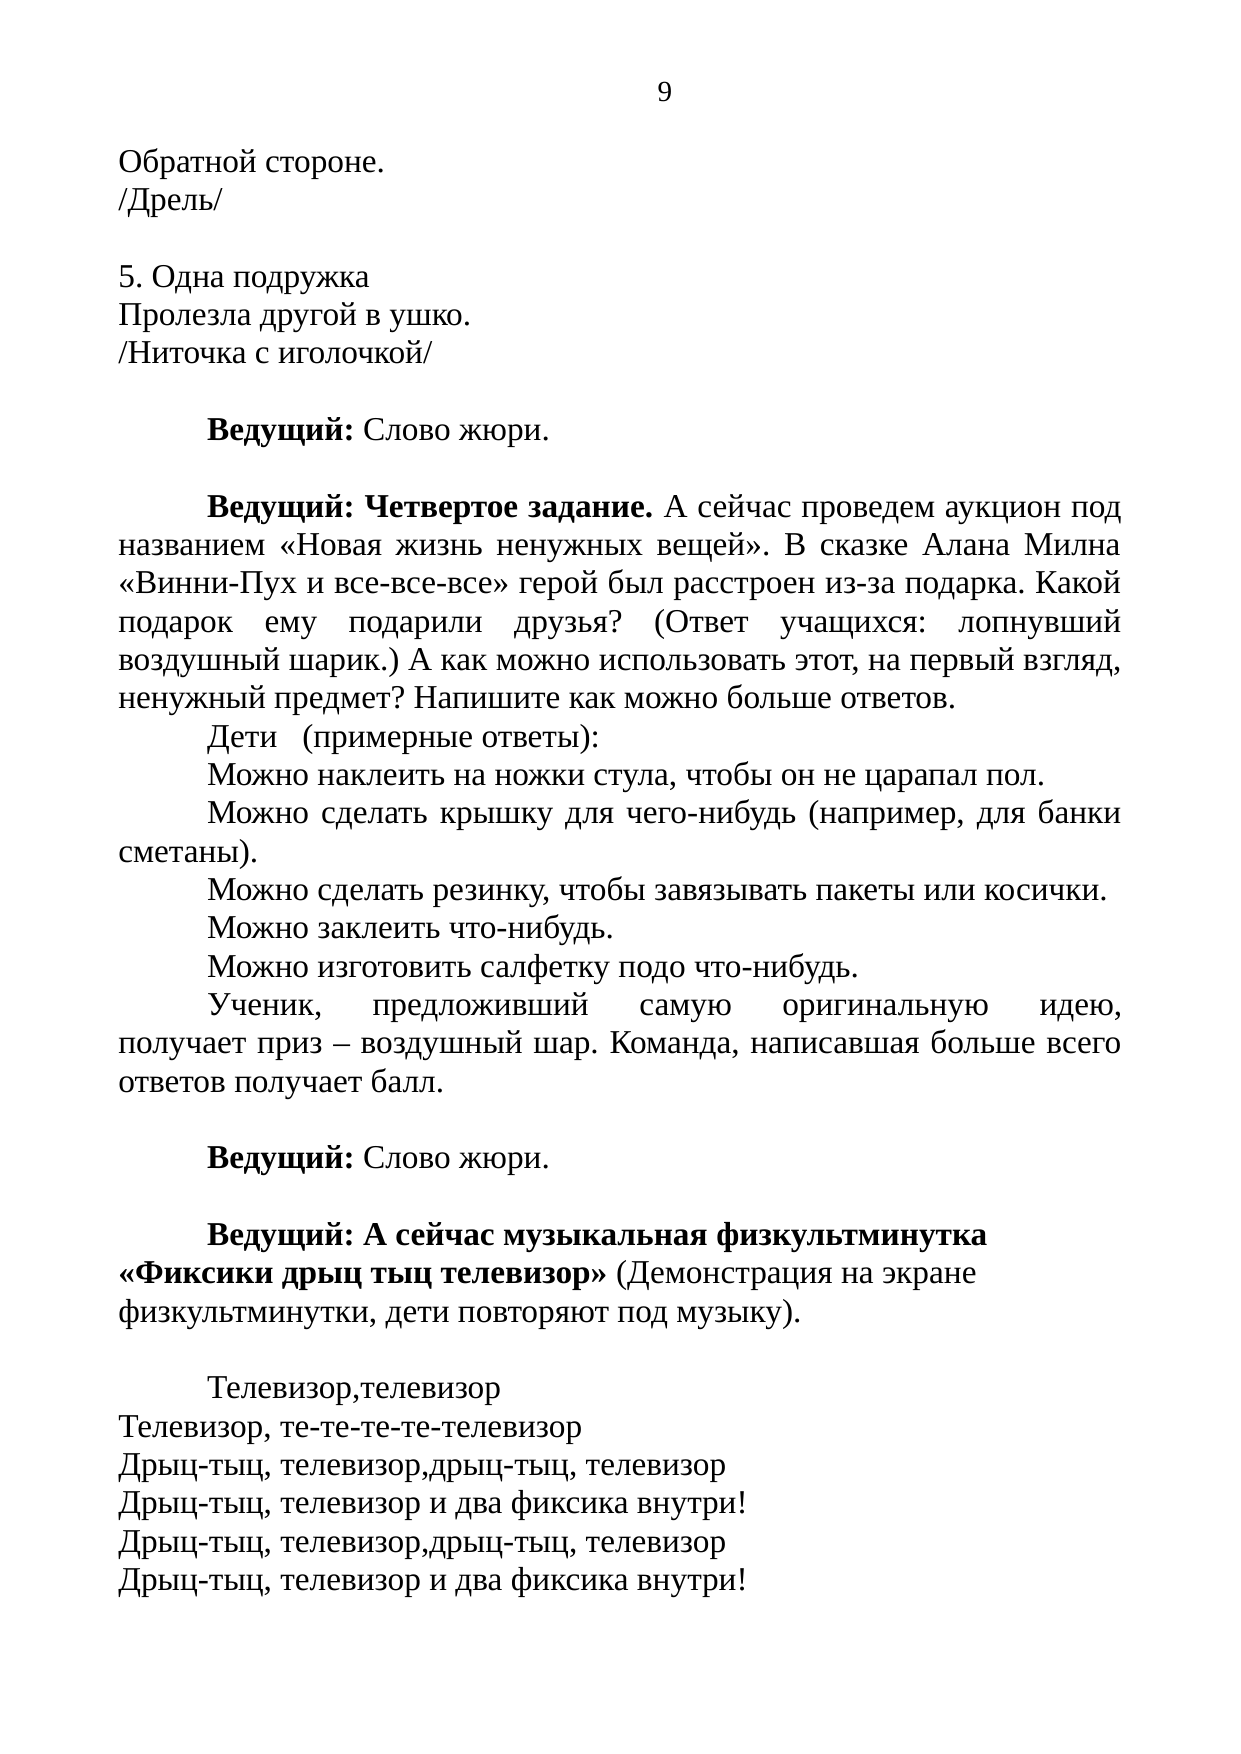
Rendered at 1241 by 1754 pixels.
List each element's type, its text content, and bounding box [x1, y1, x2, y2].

text Ведущий: Четвертое задание. А сейчас проведем аукцион под названием «Новая жизнь ненужных вещей». В сказке Алана Милна «Винни-Пух и все-все-все» герой был расстроен из-за подарка. Какой подарок ему подарили друзья? (Ответ учащихся: лопнувший воздушный шарик.) А как можно использовать этот, на первый взгляд, ненужный предмет? Напишите как можно больше ответов. [118, 486, 1122, 716]
text 5. Одна подружка [118, 256, 1122, 294]
text Можно наклеить на ножки стула, чтобы он не царапал пол. [118, 754, 1122, 793]
text Ведущий: А сейчас музыкальная физкультминутка «Фиксики дрыц тыц телевизор» (Демонстрация на экране физкультминутки, дети повторяют под музыку). [118, 1214, 1122, 1329]
text Ведущий: Слово жюри. [118, 1138, 1122, 1176]
text Обратной стороне. [118, 141, 1122, 179]
text Ведущий: Слово жюри. [118, 409, 1122, 448]
text Можно сделать крышку для чего-нибудь (например, для банки сметаны). [118, 793, 1122, 869]
text Ученик, предложивший самую оригинальную идею, получает приз – воздушный шар. Команда, написавшая больше всего ответов получает балл. [118, 984, 1122, 1099]
text Дети (примерные ответы): [118, 716, 1122, 754]
text /Ниточка с иголочкой/ [118, 333, 1122, 371]
text Пролезла другой в ушко. [118, 294, 1122, 333]
text Телевизор,телевизор Телевизор, те-те-те-те-телевизор Дрыц-тыц, телевизор,дрыц-тыц, телевизор Дрыц-тыц, телевизор и два фиксика внутри! Дрыц-тыц, телевизор,дрыц-тыц, телевизор Дрыц-тыц, телевизор и два фиксика внутри! [118, 1368, 1122, 1598]
text /Дрель/ [118, 179, 1122, 218]
text Можно сделать резинку, чтобы завязывать пакеты или косички. [118, 869, 1122, 908]
text Можно заклеить что-нибудь. [118, 908, 1122, 946]
text Можно изготовить салфетку подо что-нибудь. [118, 946, 1122, 984]
